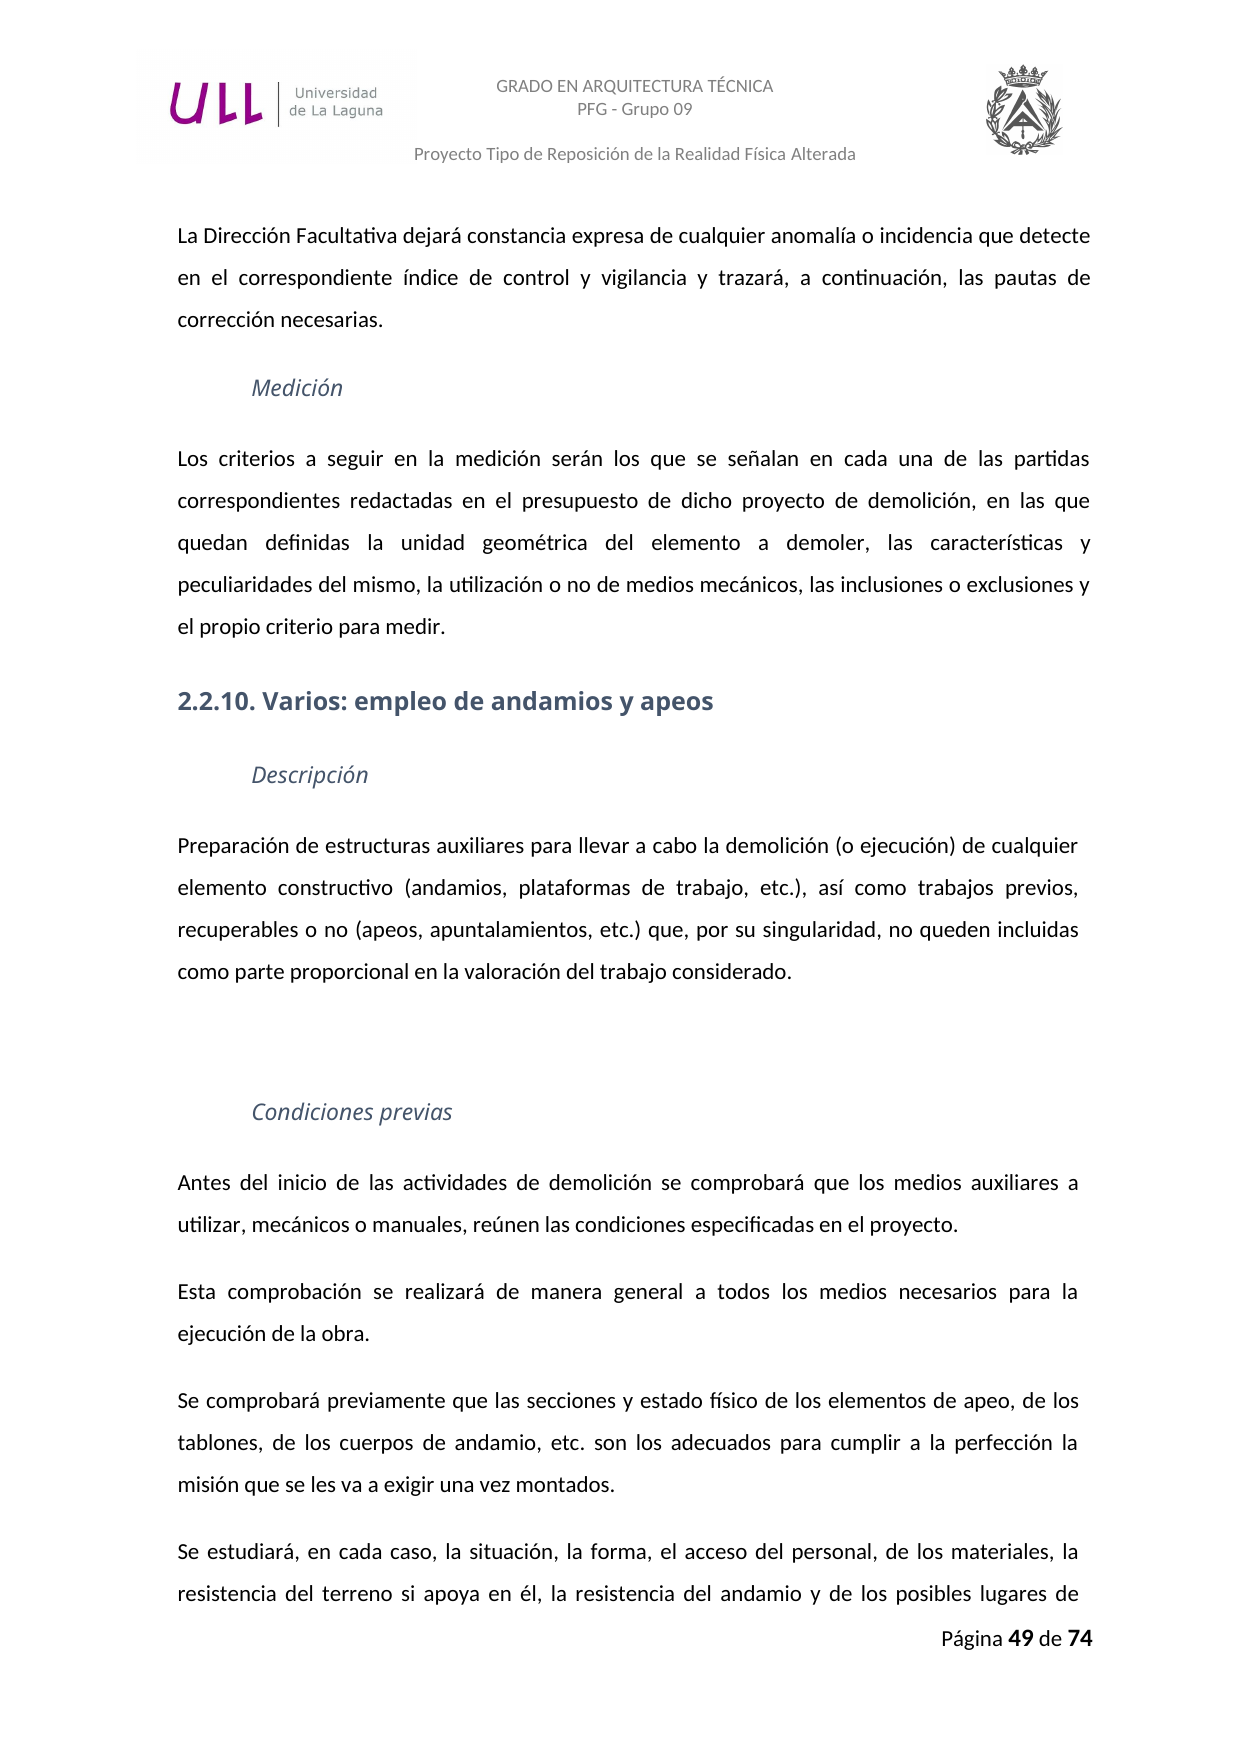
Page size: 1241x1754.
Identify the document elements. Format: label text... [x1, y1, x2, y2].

text Descripción [177, 759, 1092, 791]
subtitle 2.2.10. Varios: empleo de andamios y apeos [177, 683, 1092, 717]
text Condiciones previas [177, 1096, 1092, 1127]
text Antes del inicio de las actividades de demolición se comprobará que los medios auxiliares a utilizar, mecánicos o manuales, reúnen las condiciones especificadas en el proyecto. [177, 1168, 1080, 1238]
picture [135, 49, 417, 164]
text Se comprobará previamente que las secciones y estado físico de los elementos de apeo, de los tablones, de los cuerpos de andamio, etc. son los adecuados para cumplir a la perfección la misión que se les va a exigir una vez montados. [177, 1386, 1080, 1498]
text Medición [177, 372, 1092, 404]
text Los criterios a seguir en la medición serán los que se señalan en cada una de las partidas correspondientes redactadas en el presupuesto de dicho proyecto de demolición, en las que quedan definidas la unidad geométrica del elemento a demoler, las características y peculiaridades del mismo, la utilización o no de medios mecánicos, las inclusiones o exclusiones y el propio criterio para medir. [177, 444, 1092, 640]
text Preparación de estructuras auxiliares para llevar a cabo la demolición (o ejecución) de cualquier elemento constructivo (andamios, plataformas de trabajo, etc.), así como trabajos previos, recuperables o no (apeos, apuntalamientos, etc.) que, por su singularidad, no queden incluidas como parte proporcional en la valoración del trabajo considerado. [177, 831, 1080, 985]
picture [986, 64, 1063, 155]
text Esta comprobación se realizará de manera general a todos los medios necesarios para la ejecución de la obra. [177, 1277, 1080, 1347]
text La Dirección Facultativa dejará constancia expresa de cualquier anomalía o incidencia que detecte en el correspondiente índice de control y vigilancia y trazará, a continuación, las pautas de corrección necesarias. [177, 221, 1092, 333]
